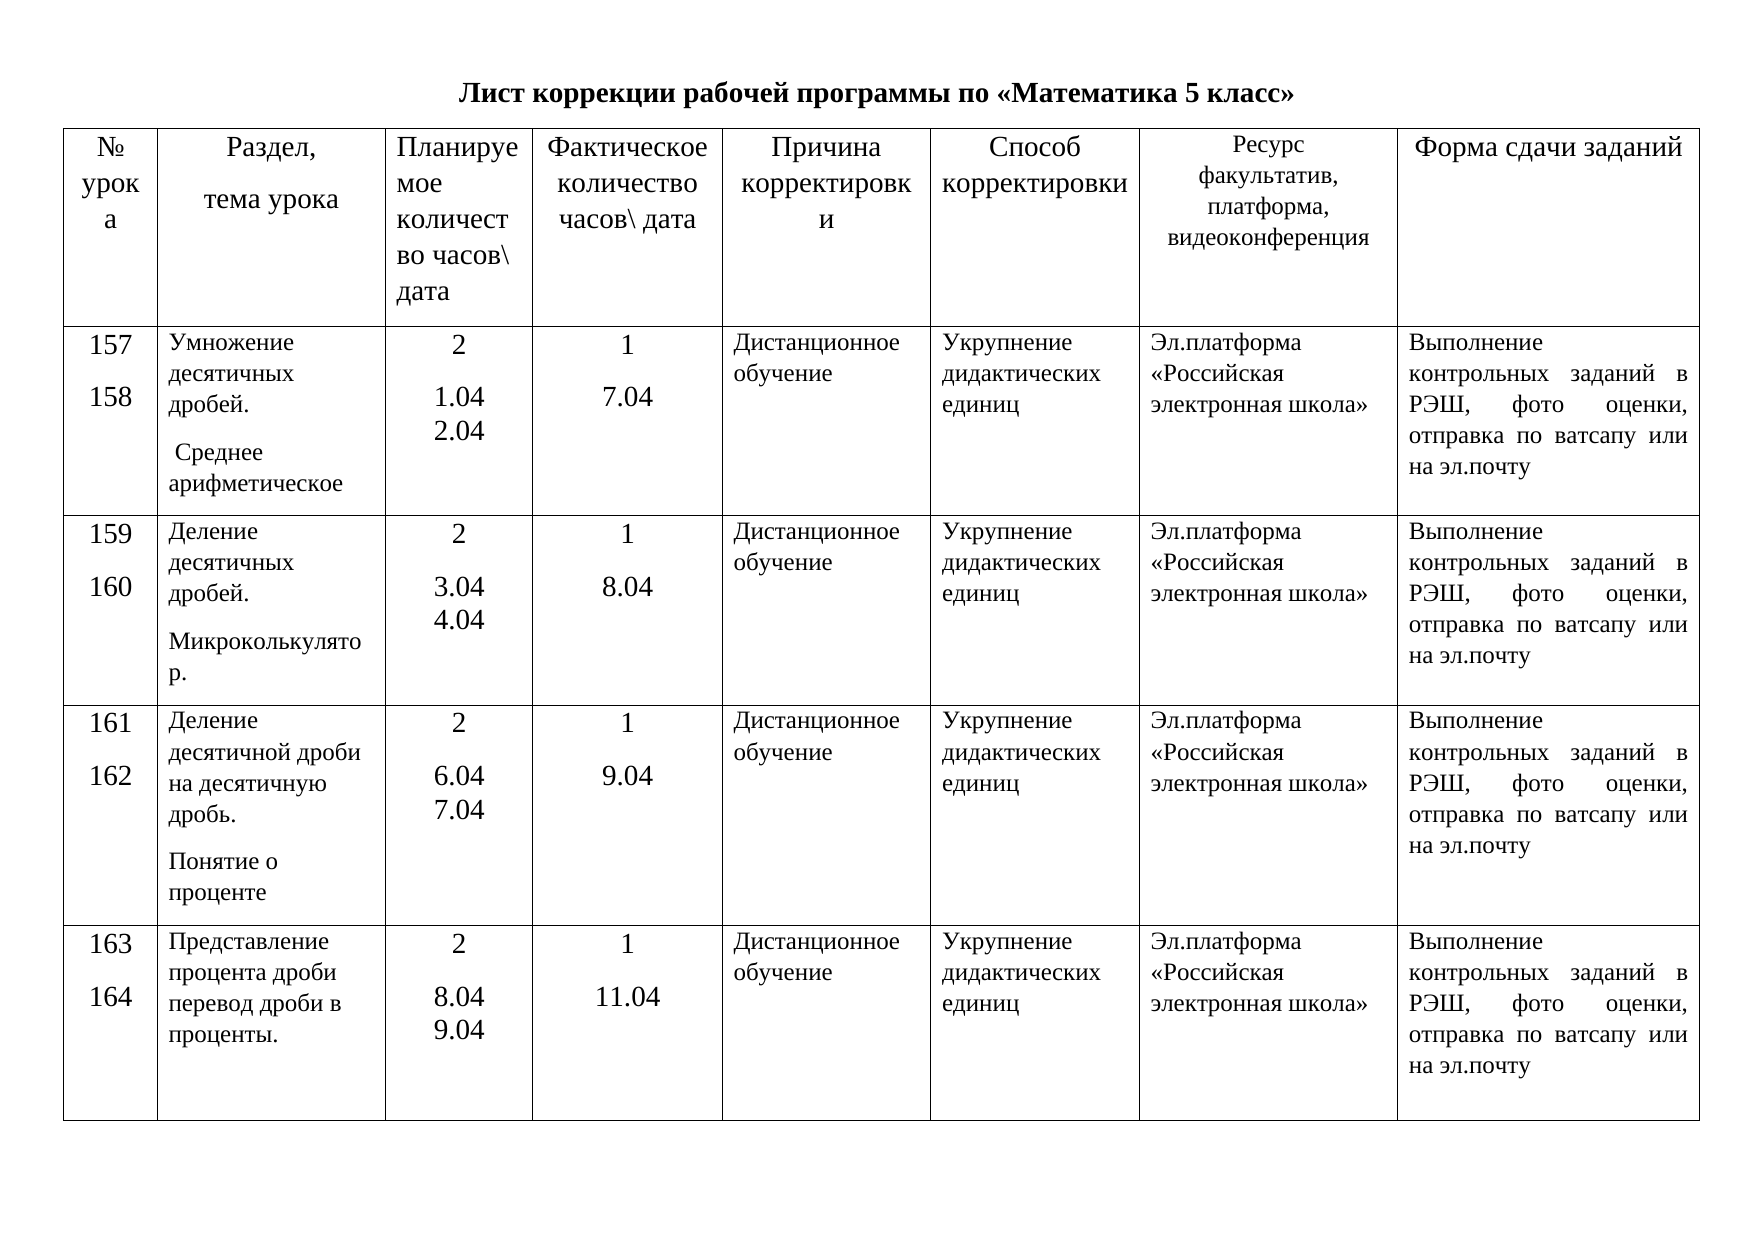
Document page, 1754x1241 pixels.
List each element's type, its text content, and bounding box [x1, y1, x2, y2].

table_cell 163 164 [64, 926, 157, 1119]
table_cell Эл.платформа «Российская электронная школа» [1140, 926, 1397, 1119]
table_cell 1 11.04 [533, 926, 722, 1119]
table_cell 2 8.04 9.04 [386, 926, 532, 1119]
table_cell Укрупнение дидактических единиц [931, 327, 1139, 515]
table_cell 161 162 [64, 706, 157, 925]
table_header Способ корректировки [931, 129, 1139, 326]
table_cell 157 158 [64, 327, 157, 515]
table_cell 1 7.04 [533, 327, 722, 515]
table_cell Выполнение контрольных заданий в РЭШ, фото оценки, отправка по ватсапу или на эл.почту [1398, 706, 1699, 925]
table_cell Укрупнение дидактических единиц [931, 706, 1139, 925]
table_header Планируемое количество часов\ дата [386, 129, 532, 326]
table_cell Дистанционное обучение [723, 327, 930, 515]
table_header Причина корректировки [723, 129, 930, 326]
table_cell Эл.платформа «Российская электронная школа» [1140, 516, 1397, 704]
table_cell Дистанционное обучение [723, 516, 930, 704]
table_cell 2 1.04 2.04 [386, 327, 532, 515]
table_cell Эл.платформа «Российская электронная школа» [1140, 327, 1397, 515]
table_header Ресурс факультатив, платформа, видеоконференция [1140, 129, 1397, 326]
table_cell Дистанционное обучение [723, 706, 930, 925]
table_cell Умножение десятичных дробей. Среднее арифметическое [158, 327, 385, 515]
table_cell Выполнение контрольных заданий в РЭШ, фото оценки, отправка по ватсапу или на эл.почту [1398, 327, 1699, 515]
table_cell Представление процента дроби перевод дроби в проценты. [158, 926, 385, 1119]
table_cell 1 9.04 [533, 706, 722, 925]
table_cell Выполнение контрольных заданий в РЭШ, фото оценки, отправка по ватсапу или на эл.почту [1398, 516, 1699, 704]
table_header Фактическое количество часов\ дата [533, 129, 722, 326]
table_cell Деление десятичных дробей. Микроколькулятор. [158, 516, 385, 704]
table_cell Выполнение контрольных заданий в РЭШ, фото оценки, отправка по ватсапу или на эл.почту [1398, 926, 1699, 1119]
table_cell Дистанционное обучение [723, 926, 930, 1119]
table_cell 2 6.04 7.04 [386, 706, 532, 925]
table_cell Укрупнение дидактических единиц [931, 516, 1139, 704]
table_header Форма сдачи заданий [1398, 129, 1699, 326]
table_cell Деление десятичной дроби на десятичную дробь. Понятие о проценте [158, 706, 385, 925]
table_cell 2 3.04 4.04 [386, 516, 532, 704]
table_cell Эл.платформа «Российская электронная школа» [1140, 706, 1397, 925]
table_cell Укрупнение дидактических единиц [931, 926, 1139, 1119]
table_cell 159 160 [64, 516, 157, 704]
text Лист коррекции рабочей программы по «Математика 5 класс» [75, 75, 1679, 108]
table_header Раздел, тема урока [158, 129, 385, 326]
table_header № урока [64, 129, 157, 326]
table_cell 1 8.04 [533, 516, 722, 704]
